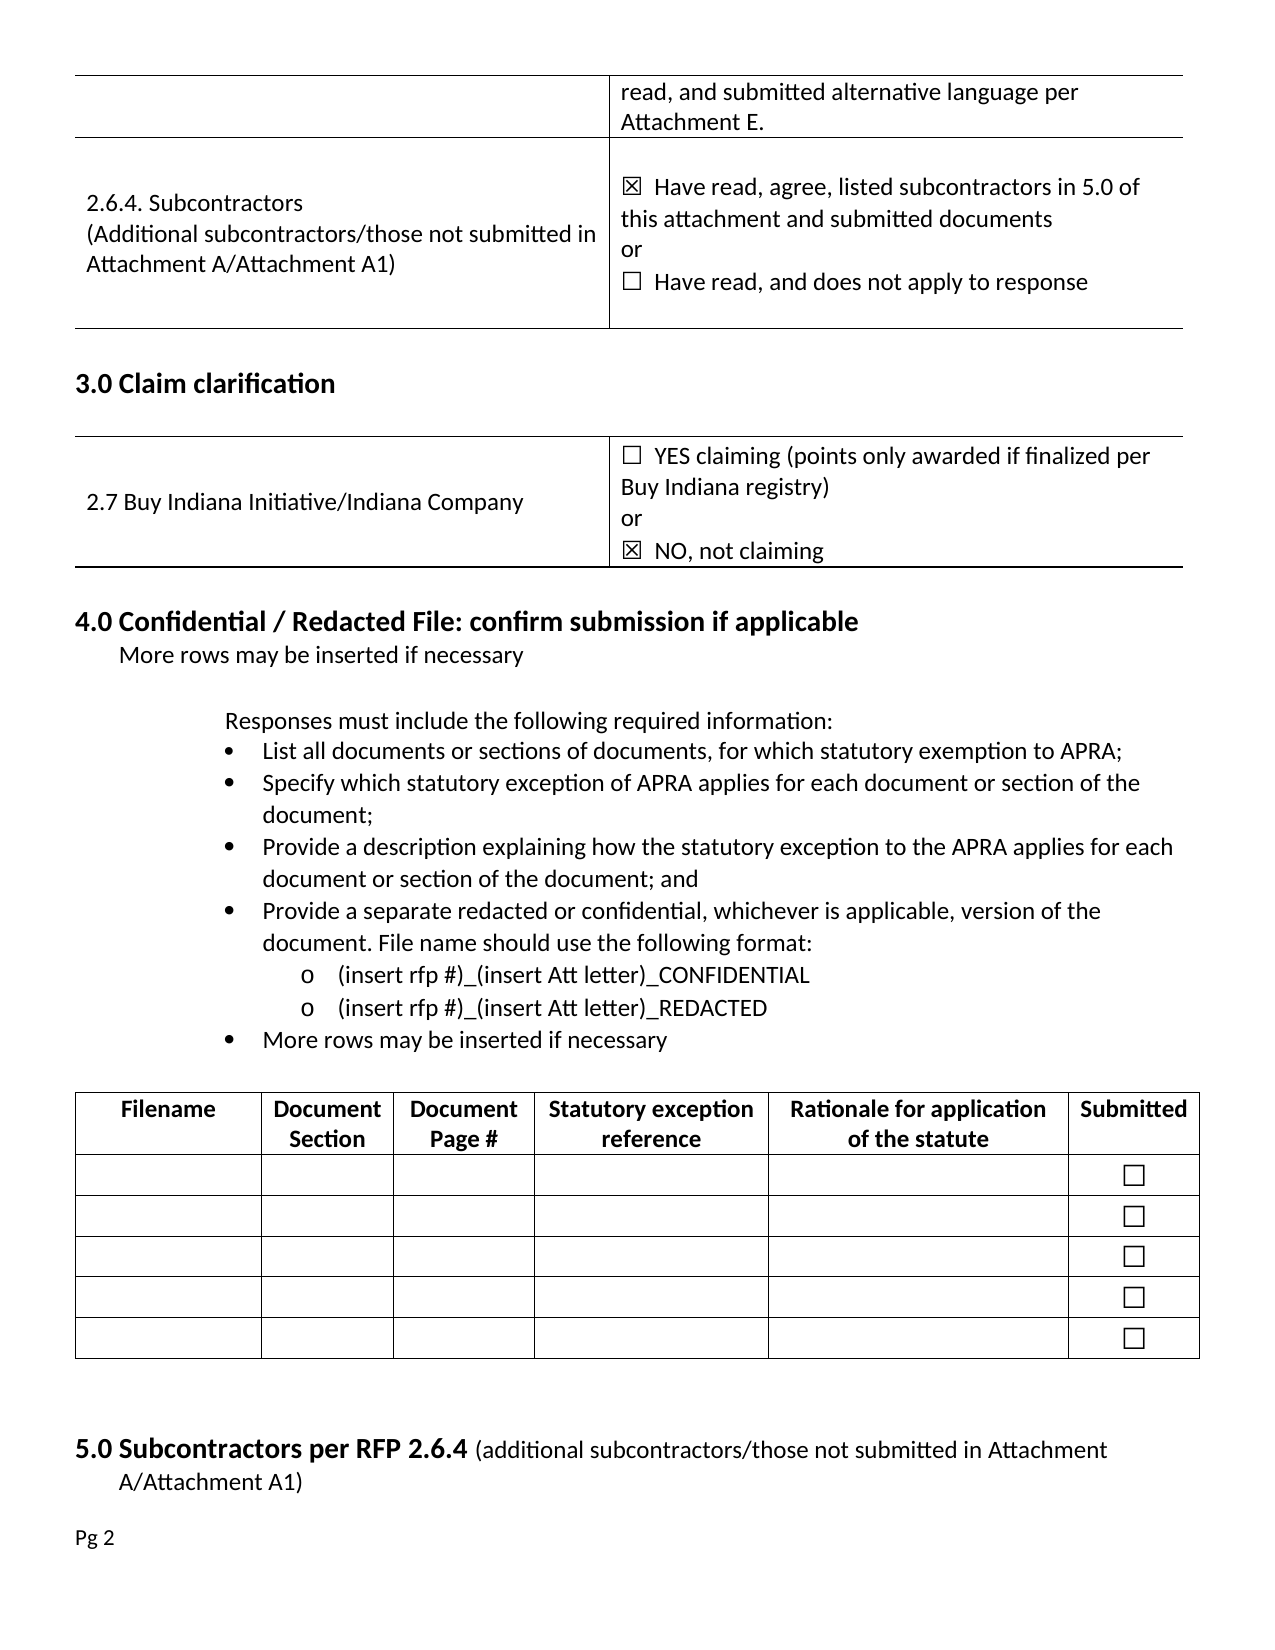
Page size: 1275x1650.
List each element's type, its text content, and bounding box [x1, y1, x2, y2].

table_cell [769, 1155, 1068, 1195]
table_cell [75, 76, 609, 137]
table_header 2.7 Buy Indiana Initiative/Indiana Company [75, 437, 609, 566]
table_cell [394, 1155, 534, 1195]
list Confidential / Redacted File: confirm submission if applicable [75, 603, 1200, 639]
table_cell [535, 1237, 768, 1276]
table_cell [535, 1318, 768, 1358]
table_cell [535, 1277, 768, 1317]
table_header Submitted [1069, 1093, 1199, 1154]
table_header Filename [76, 1093, 261, 1154]
table_cell [76, 1318, 261, 1358]
text Responses must include the following required information: [150, 705, 1200, 735]
table_cell [262, 1237, 393, 1276]
table_header Document Page # [394, 1093, 534, 1154]
list (insert rfp #)_(insert Att letter)_CONFIDENTIAL [300, 959, 1200, 991]
table_cell [262, 1318, 393, 1358]
table_cell [262, 1277, 393, 1317]
table_cell [394, 1196, 534, 1236]
table_cell [769, 1277, 1068, 1317]
list Specify which statutory exception of APRA applies for each document or section of the document; [225, 767, 1200, 830]
table_cell [769, 1196, 1068, 1236]
table_cell [535, 1155, 768, 1195]
table_cell [76, 1196, 261, 1236]
table_cell [394, 1237, 534, 1276]
list (insert rfp #)_(insert Att letter)_REDACTED [300, 993, 1200, 1024]
table_cell Have read, agree, listed subcontractors in 5.0 of this attachment and submitted documents or Have read, and does not apply to response [610, 138, 1182, 328]
list Provide a description explaining how the statutory exception to the APRA applies for each document or section of the document; and [225, 831, 1200, 894]
list Provide a separate redacted or confidential, whichever is applicable, version of the document. File name should use the following format: [225, 895, 1200, 958]
table_cell [262, 1155, 393, 1195]
table_cell [394, 1277, 534, 1317]
table_cell [769, 1318, 1068, 1358]
table_cell [769, 1237, 1068, 1276]
table_cell [535, 1196, 768, 1236]
list More rows may be inserted if necessary [225, 1024, 1200, 1055]
text More rows may be inserted if necessary [75, 639, 1200, 669]
list Subcontractors per RFP 2.6.4 (additional subcontractors/those not submitted in Attachment A/Attachment A1) [75, 1430, 1200, 1496]
table_cell [262, 1196, 393, 1236]
table_cell [76, 1155, 261, 1195]
table_cell 2.6.4. Subcontractors (Additional subcontractors/those not submitted in Attachment A/Attachment A1) [75, 138, 609, 328]
table_header Statutory exception reference [535, 1093, 768, 1154]
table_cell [610, 76, 1182, 137]
table_cell [394, 1318, 534, 1358]
list Claim clarification [75, 365, 1200, 401]
table_header Document Section [262, 1093, 393, 1154]
table_header YES claiming (points only awarded if finalized per Buy Indiana registry) or NO, not claiming [610, 437, 1182, 566]
table_cell [76, 1237, 261, 1276]
list List all documents or sections of documents, for which statutory exemption to APRA; [225, 735, 1200, 766]
table_header Rationale for application of the statute [769, 1093, 1068, 1154]
table_cell [76, 1277, 261, 1317]
